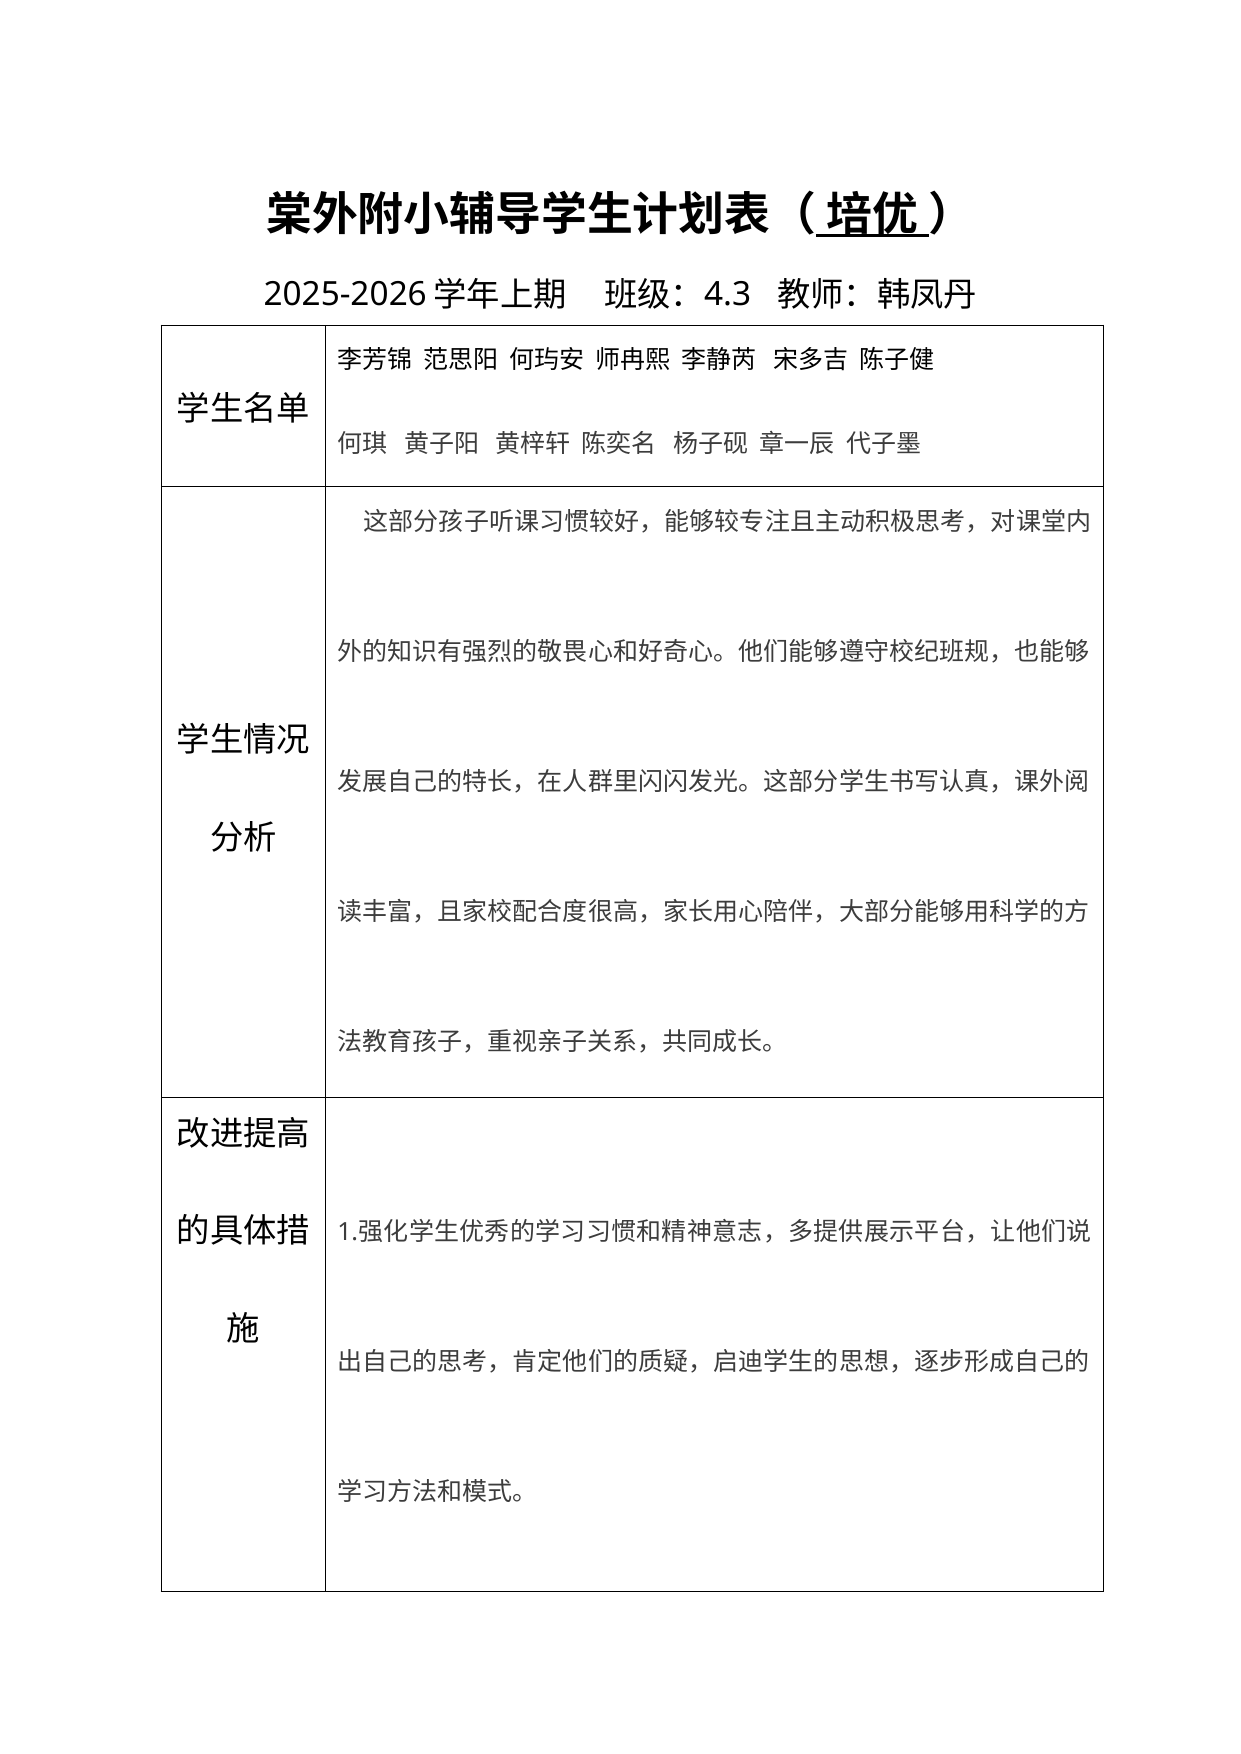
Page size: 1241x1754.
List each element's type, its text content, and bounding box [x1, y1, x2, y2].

table_header 学生名单 [162, 326, 325, 486]
table_cell 学生情况分析 [162, 487, 325, 1097]
table_cell 这部分孩子听课习惯较好，能够较专注且主动积极思考，对课堂内外的知识有强烈的敬畏心和好奇心。他们能够遵守校纪班规，也能够发展自己的特长，在人群里闪闪发光。这部分学生书写认真，课外阅读丰富，且家校配合度很高，家长用心陪伴，大部分能够用科学的方法教育孩子，重视亲子关系，共同成长。 [326, 487, 1103, 1097]
table_header 李芳锦 范思阳 何玙安 师冉熙 李静芮 宋多吉 陈子健 何琪 黄子阳 黄梓轩 陈奕名 杨子砚 章一辰 代子墨 [326, 326, 1103, 486]
table_cell 改进提高的具体措施 [162, 1098, 325, 1591]
text 2025-2026学年上期 班级：4.3 教师：韩凤丹 [187, 259, 1053, 324]
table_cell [326, 1098, 1103, 1591]
text 棠外附小辅导学生计划表（ 培优 ） [187, 162, 1053, 259]
